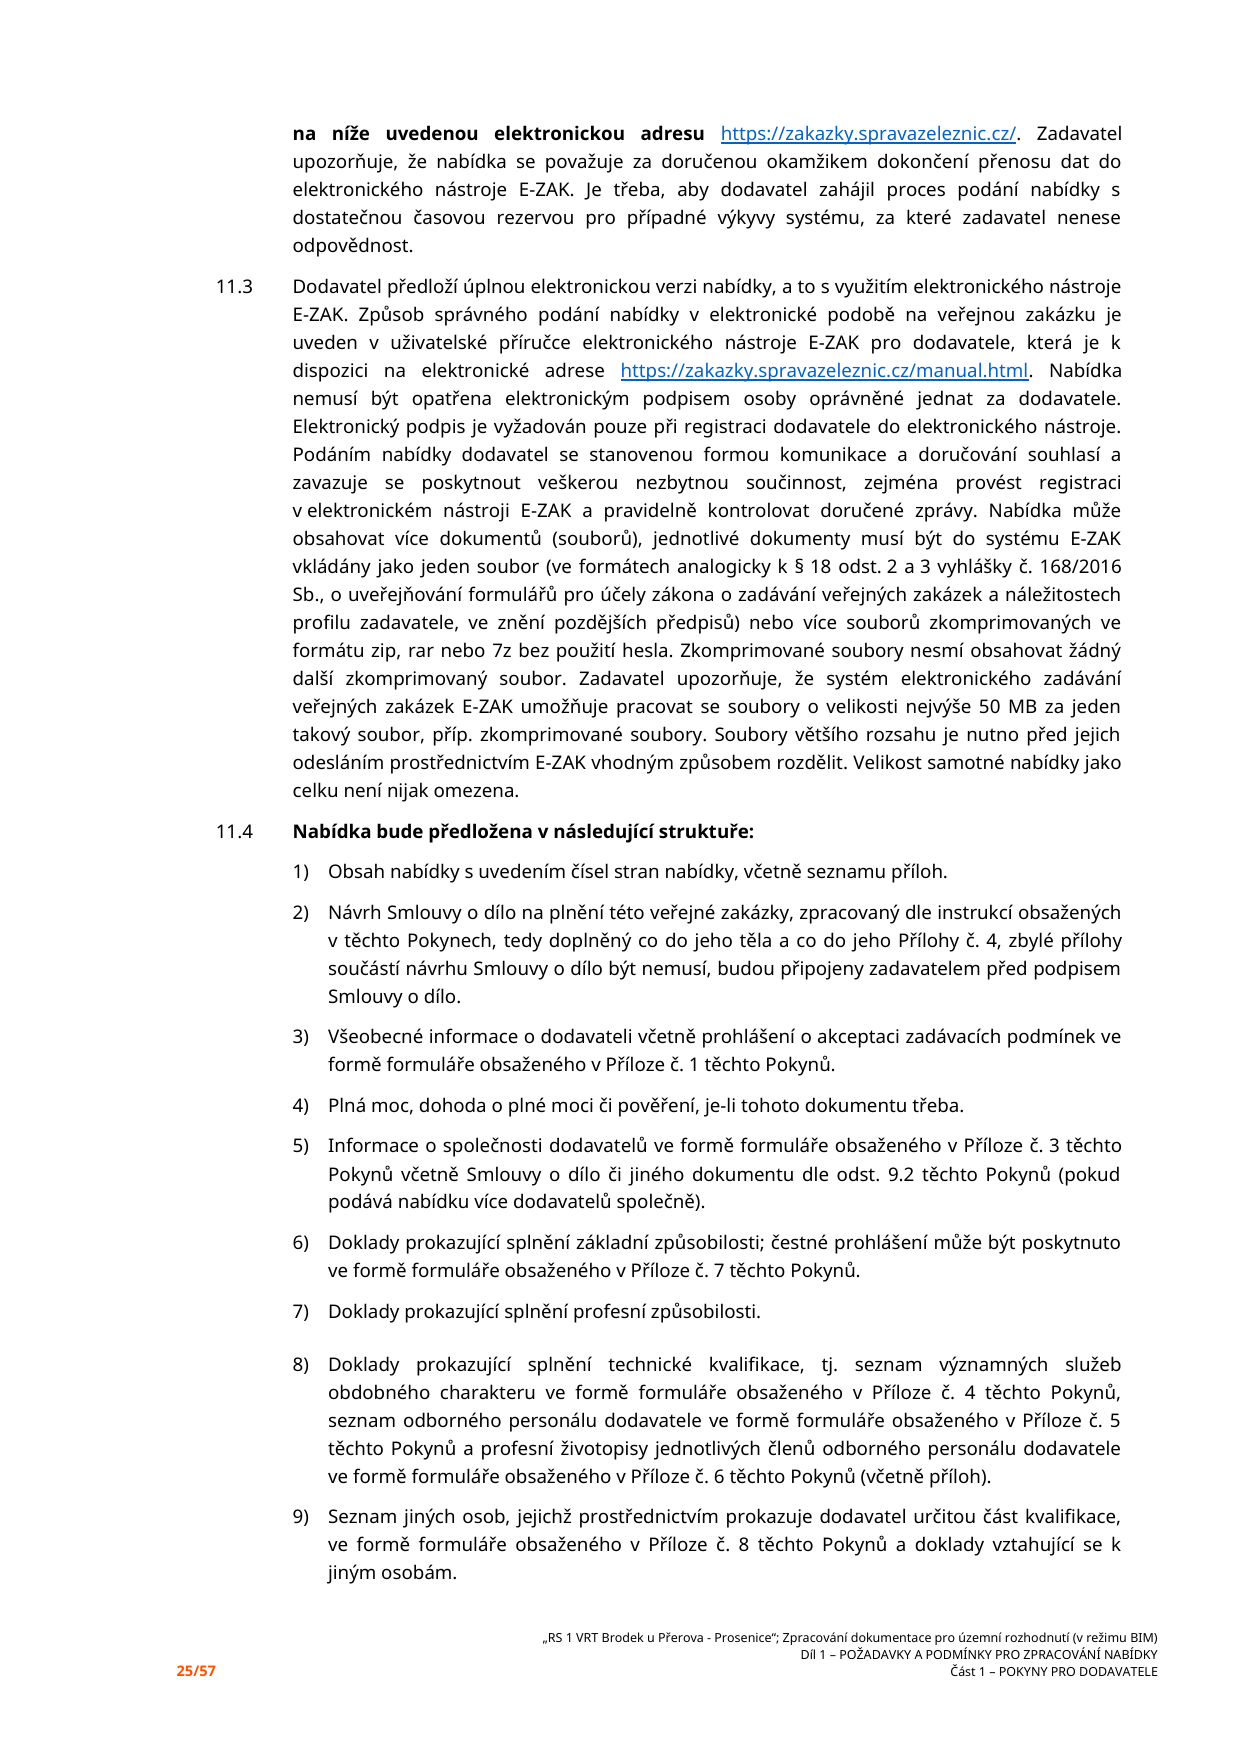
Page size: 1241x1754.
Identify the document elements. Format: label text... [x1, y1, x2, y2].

list Doklady prokazující splnění základní způsobilosti; čestné prohlášení může být poskytnuto ve formě formuláře obsaženého v Příloze č. 7 těchto Pokynů. [292, 1229, 1122, 1283]
list Obsah nabídky s uvedením čísel stran nabídky, včetně seznamu příloh. [292, 859, 1122, 884]
list Informace o společnosti dodavatelů ve formě formuláře obsaženého v Příloze č. 3 těchto Pokynů včetně Smlouvy o dílo či jiného dokumentu dle odst. 9.2 těchto Pokynů (pokud podává nabídku více dodavatelů společně). [292, 1133, 1122, 1214]
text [216, 121, 1122, 258]
list Všeobecné informace o dodavateli včetně prohlášení o akceptaci zadávacích podmínek ve formě formuláře obsaženého v Příloze č. 1 těchto Pokynů. [292, 1024, 1122, 1077]
list Doklady prokazující splnění profesní způsobilosti. [292, 1298, 1122, 1323]
list Seznam jiných osob, jejichž prostřednictvím prokazuje dodavatel určitou část kvalifikace, ve formě formuláře obsaženého v Příloze č. 8 těchto Pokynů a doklady vztahující se k jiným osobám. [292, 1503, 1122, 1585]
list Plná moc, dohoda o plné moci či pověření, je-li tohoto dokumentu třeba. [292, 1092, 1122, 1118]
text Nabídka bude předložena v následující struktuře: [216, 818, 1122, 844]
list Návrh Smlouvy o dílo na plnění této veřejné zakázky, zpracovaný dle instrukcí obsažených v těchto Pokynech, tedy doplněný co do jeho těla a co do jeho Přílohy č. 4, zbylé přílohy součástí návrhu Smlouvy o dílo být nemusí, budou připojeny zadavatelem před podpisem Smlouvy o dílo. [292, 899, 1122, 1009]
text Dodavatel předloží úplnou elektronickou verzi nabídky, a to s využitím elektronického nástroje E-ZAK. Způsob správného podání nabídky v elektronické podobě na veřejnou zakázku je uveden v uživatelské příručce elektronického nástroje E-ZAK pro dodavatele, která je k dispozici na elektronické adrese https://zakazky.spravazeleznic.cz/manual.html. Nabídka nemusí být opatřena elektronickým podpisem osoby oprávněné jednat za dodavatele. Elektronický podpis je vyžadován pouze při registraci dodavatele do elektronického nástroje. Podáním nabídky dodavatel se stanovenou formou komunikace a doručování souhlasí a zavazuje se poskytnout veškerou nezbytnou součinnost, zejména provést registraci v elektronickém nástroji E-ZAK a pravidelně kontrolovat doručené zprávy. Nabídka může obsahovat více dokumentů (souborů), jednotlivé dokumenty musí být do systému E-ZAK vkládány jako jeden soubor (ve formátech analogicky k § 18 odst. 2 a 3 vyhlášky č. 168/2016 Sb., o uveřejňování formulářů pro účely zákona o zadávání veřejných zakázek a náležitostech profilu zadavatele, ve znění pozdějších předpisů) nebo více souborů zkomprimovaných ve formátu zip, rar nebo 7z bez použití hesla. Zkomprimované soubory nesmí obsahovat žádný další zkomprimovaný soubor. Zadavatel upozorňuje, že systém elektronického zadávání veřejných zakázek E-ZAK umožňuje pracovat se soubory o velikosti nejvýše 50 MB za jeden takový soubor, příp. zkomprimované soubory. Soubory většího rozsahu je nutno před jejich odesláním prostřednictvím E-ZAK vhodným způsobem rozdělit. Velikost samotné nabídky jako celku není nijak omezena. [216, 273, 1122, 803]
list Doklady prokazující splnění technické kvalifikace, tj. seznam významných služeb obdobného charakteru ve formě formuláře obsaženého v Příloze č. 4 těchto Pokynů, seznam odborného personálu dodavatele ve formě formuláře obsaženého v Příloze č. 5 těchto Pokynů a profesní životopisy jednotlivých členů odborného personálu dodavatele ve formě formuláře obsaženého v Příloze č. 6 těchto Pokynů (včetně příloh). [292, 1351, 1122, 1488]
